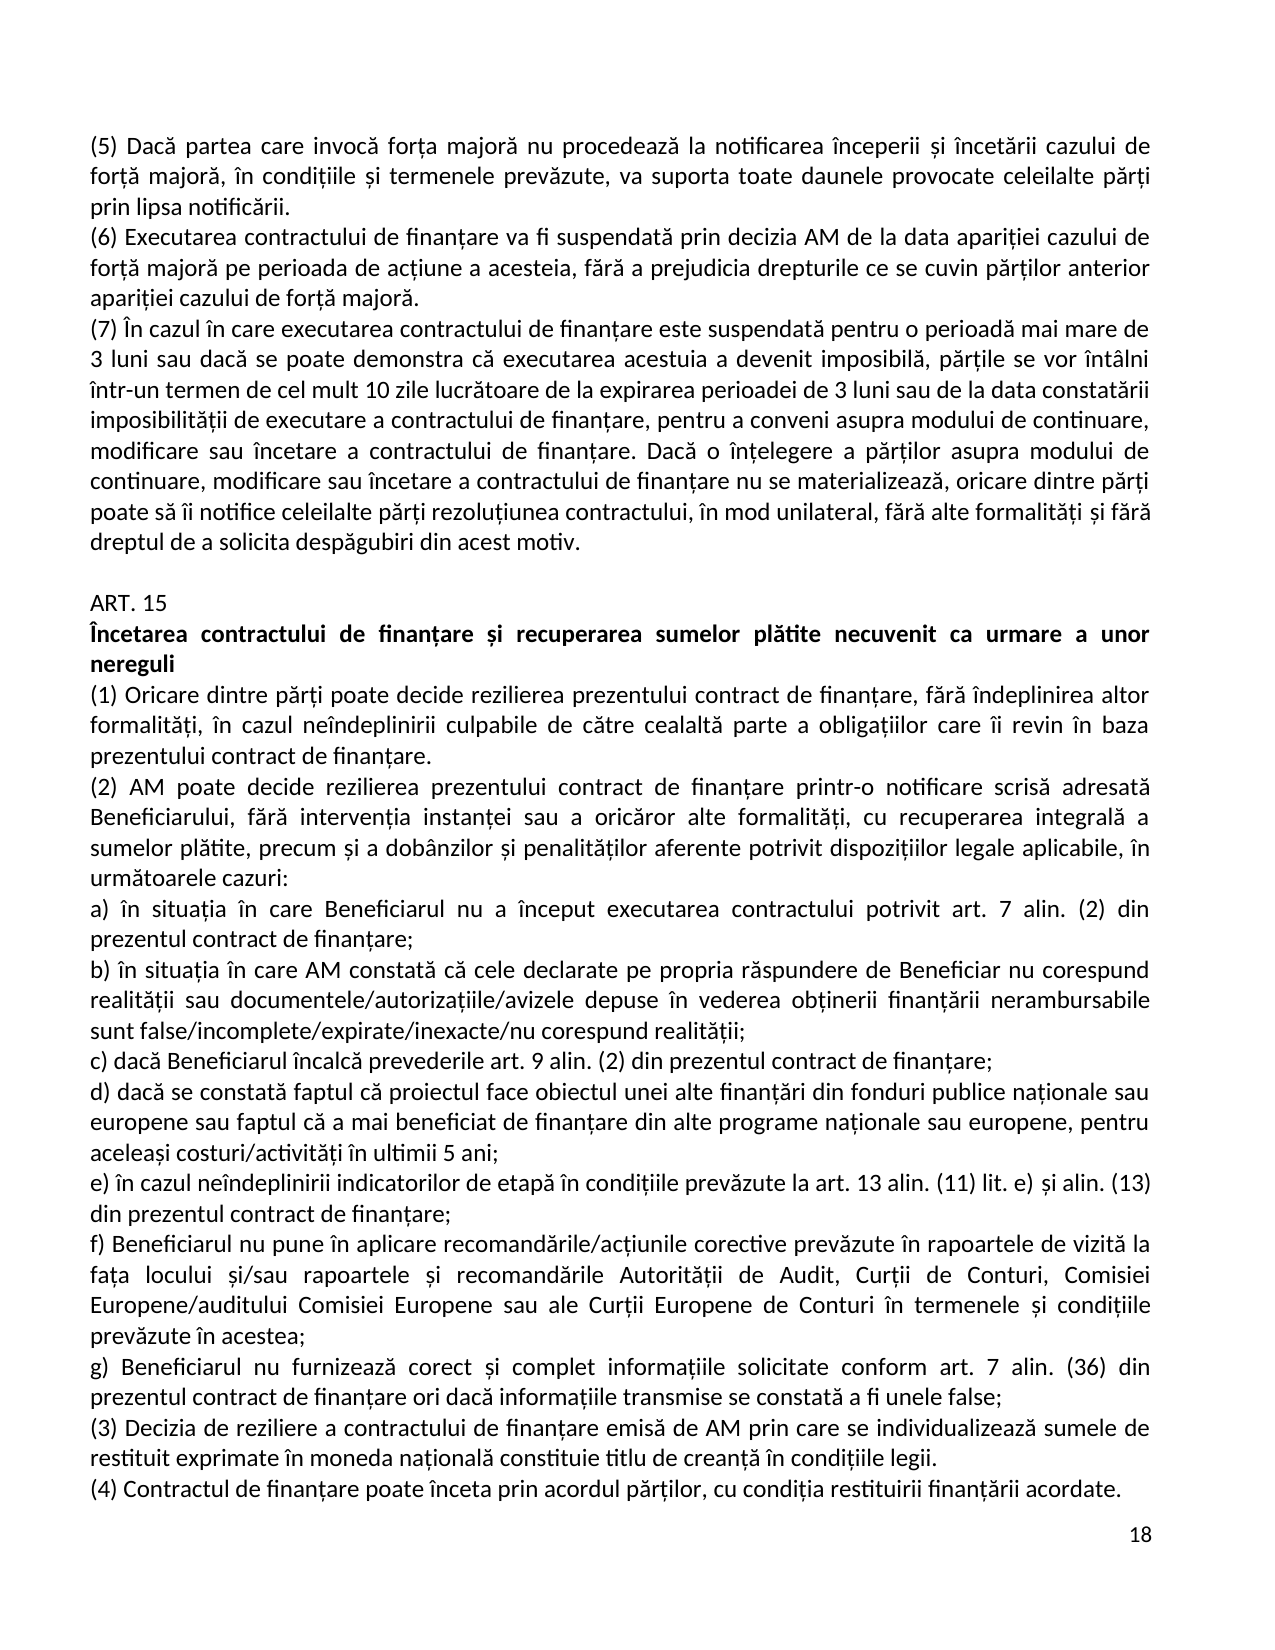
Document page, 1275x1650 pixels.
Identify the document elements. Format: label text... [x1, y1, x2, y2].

text (3) Decizia de reziliere a contractului de finanțare emisă de AM prin care se individualizează sumele de restituit exprimate în moneda națională constituie titlu de creanță în condițiile legii. [90, 1412, 1152, 1473]
text e) în cazul neîndeplinirii indicatorilor de etapă în condițiile prevăzute la art. 13 alin. (11) lit. e) și alin. (13) din prezentul contract de finanțare; [90, 1167, 1152, 1228]
text Încetarea contractului de finanțare și recuperarea sumelor plătite necuvenit ca urmare a unor nereguli [90, 618, 1152, 679]
text d) dacă se constată faptul că proiectul face obiectul unei alte finanțări din fonduri publice naționale sau europene sau faptul că a mai beneficiat de finanțare din alte programe naționale sau europene, pentru aceleași costuri/activități în ultimii 5 ani; [90, 1076, 1152, 1167]
text (4) Contractul de finanțare poate înceta prin acordul părților, cu condiția restituirii finanțării acordate. [90, 1473, 1152, 1503]
text (6) Executarea contractului de finanțare va fi suspendată prin decizia AM de la data apariției cazului de forță majoră pe perioada de acțiune a acesteia, fără a prejudicia drepturile ce se cuvin părților anterior apariției cazului de forță majoră. [90, 221, 1152, 313]
text c) dacă Beneficiarul încalcă prevederile art. 9 alin. (2) din prezentul contract de finanțare; [90, 1045, 1152, 1076]
text (5) Dacă partea care invocă forța majoră nu procedează la notificarea începerii și încetării cazului de forță majoră, în condițiile și termenele prevăzute, va suporta toate daunele provocate celeilalte părți prin lipsa notificării. [90, 130, 1152, 221]
text (7) În cazul în care executarea contractului de finanțare este suspendată pentru o perioadă mai mare de 3 luni sau dacă se poate demonstra că executarea acestuia a devenit imposibilă, părțile se vor întâlni într-un termen de cel mult 10 zile lucrătoare de la expirarea perioadei de 3 luni sau de la data constatării imposibilității de executare a contractului de finanțare, pentru a conveni asupra modului de continuare, modificare sau încetare a contractului de finanțare. Dacă o înțelegere a părților asupra modului de continuare, modificare sau încetare a contractului de finanțare nu se materializează, oricare dintre părți poate să îi notifice celeilalte părți rezoluțiunea contractului, în mod unilateral, fără alte formalități și fără dreptul de a solicita despăgubiri din acest motiv. [90, 313, 1152, 557]
text ART. 15 [90, 588, 1152, 618]
text g) Beneficiarul nu furnizează corect și complet informațiile solicitate conform art. 7 alin. (36) din prezentul contract de finanțare ori dacă informațiile transmise se constată a fi unele false; [90, 1351, 1152, 1412]
text (2) AM poate decide rezilierea prezentului contract de finanțare printr-o notificare scrisă adresată Beneficiarului, fără intervenția instanței sau a oricăror alte formalități, cu recuperarea integrală a sumelor plătite, precum și a dobânzilor și penalităților aferente potrivit dispozițiilor legale aplicabile, în următoarele cazuri: [90, 771, 1152, 893]
text a) în situația în care Beneficiarul nu a început executarea contractului potrivit art. 7 alin. (2) din prezentul contract de finanțare; [90, 893, 1152, 954]
text b) în situația în care AM constată că cele declarate pe propria răspundere de Beneficiar nu corespund realității sau documentele/autorizațiile/avizele depuse în vederea obținerii finanțării nerambursabile sunt false/incomplete/expirate/inexacte/nu corespund realității; [90, 954, 1152, 1045]
text (1) Oricare dintre părți poate decide rezilierea prezentului contract de finanțare, fără îndeplinirea altor formalități, în cazul neîndeplinirii culpabile de către cealaltă parte a obligațiilor care îi revin în baza prezentului contract de finanțare. [90, 679, 1152, 771]
text f) Beneficiarul nu pune în aplicare recomandările/acțiunile corective prevăzute în rapoartele de vizită la fața locului și/sau rapoartele și recomandările Autorității de Audit, Curții de Conturi, Comisiei Europene/auditului Comisiei Europene sau ale Curții Europene de Conturi în termenele și condițiile prevăzute în acestea; [90, 1228, 1152, 1351]
